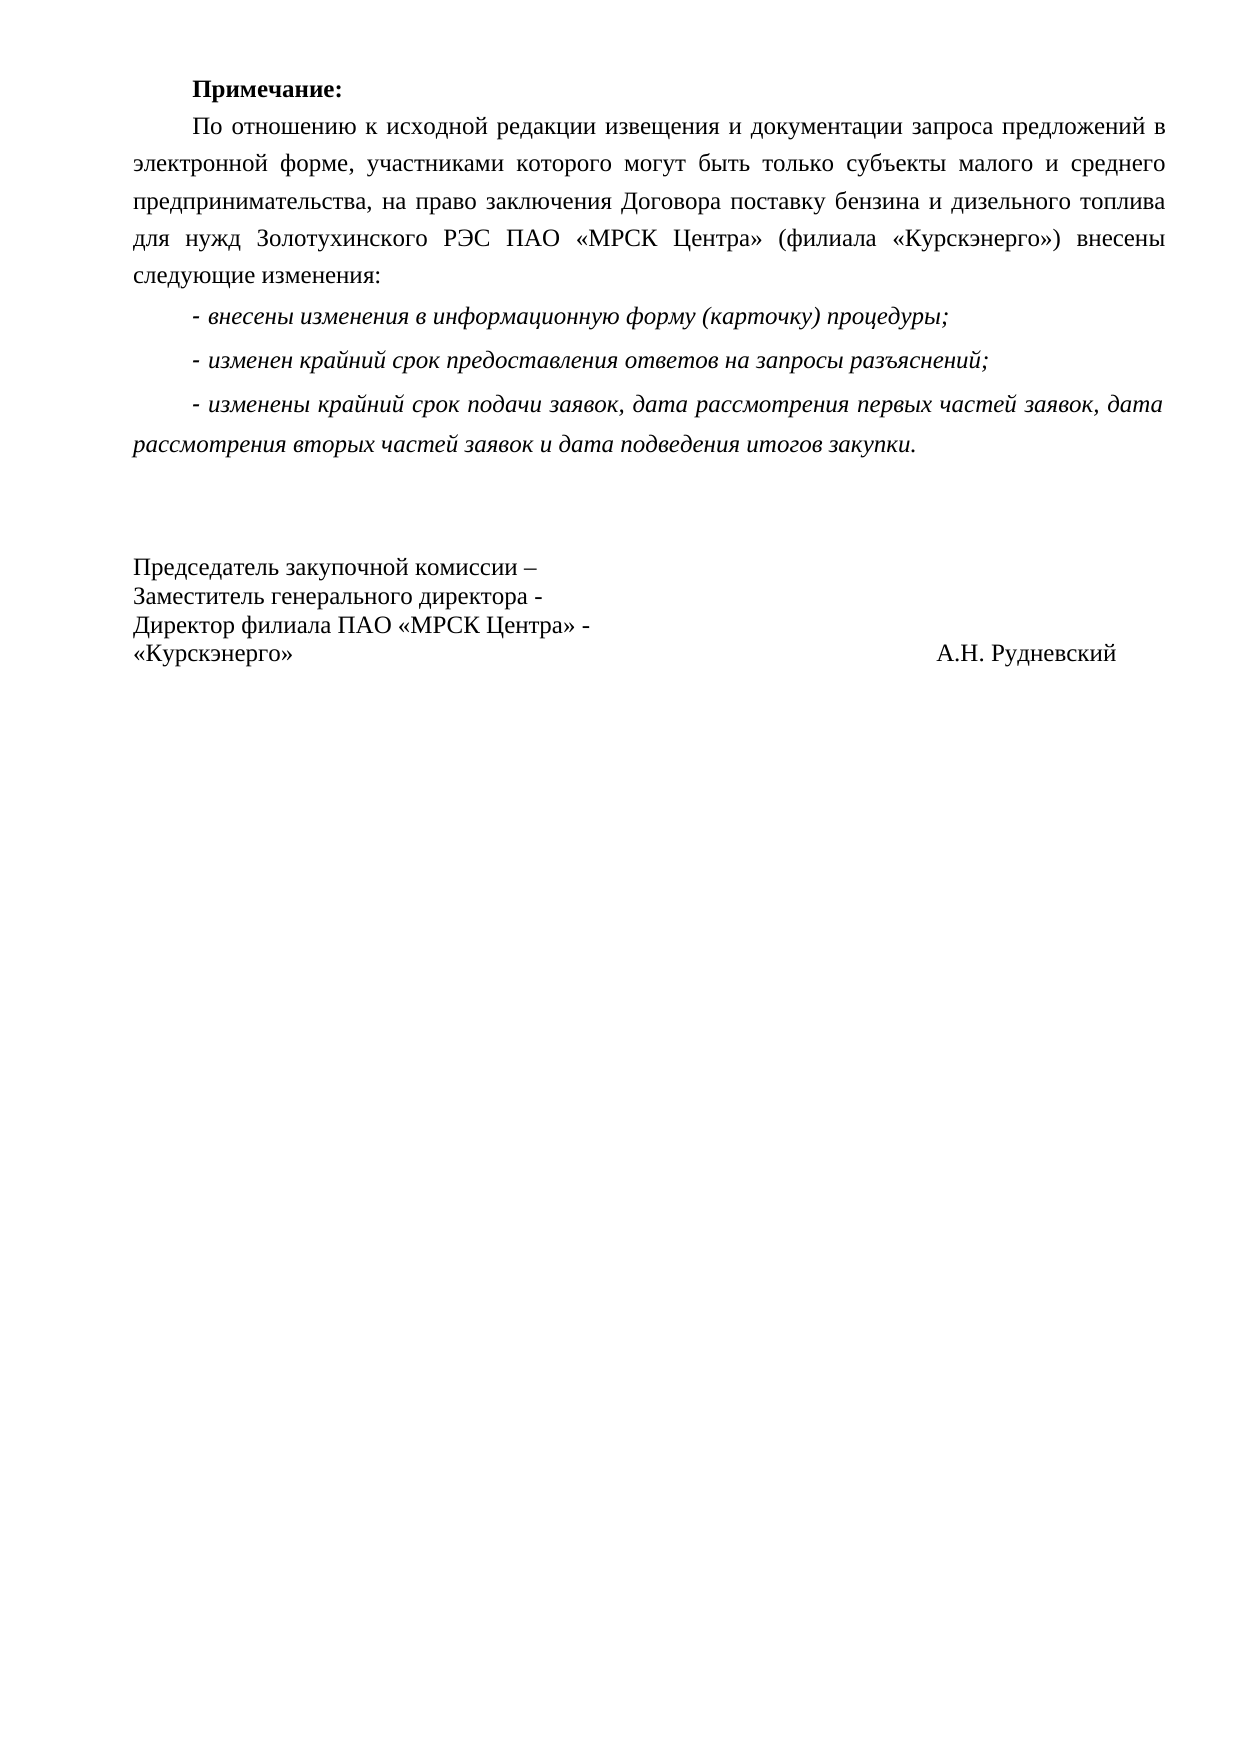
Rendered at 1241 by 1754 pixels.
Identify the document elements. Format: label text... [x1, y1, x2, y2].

text По отношению к исходной редакции извещения и документации запроса предложений в электронной форме, участниками которого могут быть только субъекты малого и среднего предпринимательства, на право заключения Договора поставку бензина и дизельного топлива для нужд Золотухинского РЭС ПАО «МРСК Центра» (филиала «Курскэнерго») внесены следующие изменения: [133, 111, 1167, 289]
list внесены изменения в информационную форму (карточку) процедуры; [133, 298, 1167, 332]
text Директор филиала ПАО «МРСК Центра» - [133, 610, 1167, 638]
list изменены крайний срок подачи заявок, дата рассмотрения первых частей заявок, дата рассмотрения вторых частей заявок и дата подведения итогов закупки. [133, 386, 1167, 457]
text «Курскэнерго» А.Н. Рудневский [133, 638, 1167, 667]
list изменен крайний срок предоставления ответов на запросы разъяснений; [133, 342, 1167, 376]
text Председатель закупочной комиссии – [133, 552, 1167, 581]
text Заместитель генерального директора - [133, 581, 1167, 610]
list Примечание: [133, 74, 1167, 103]
